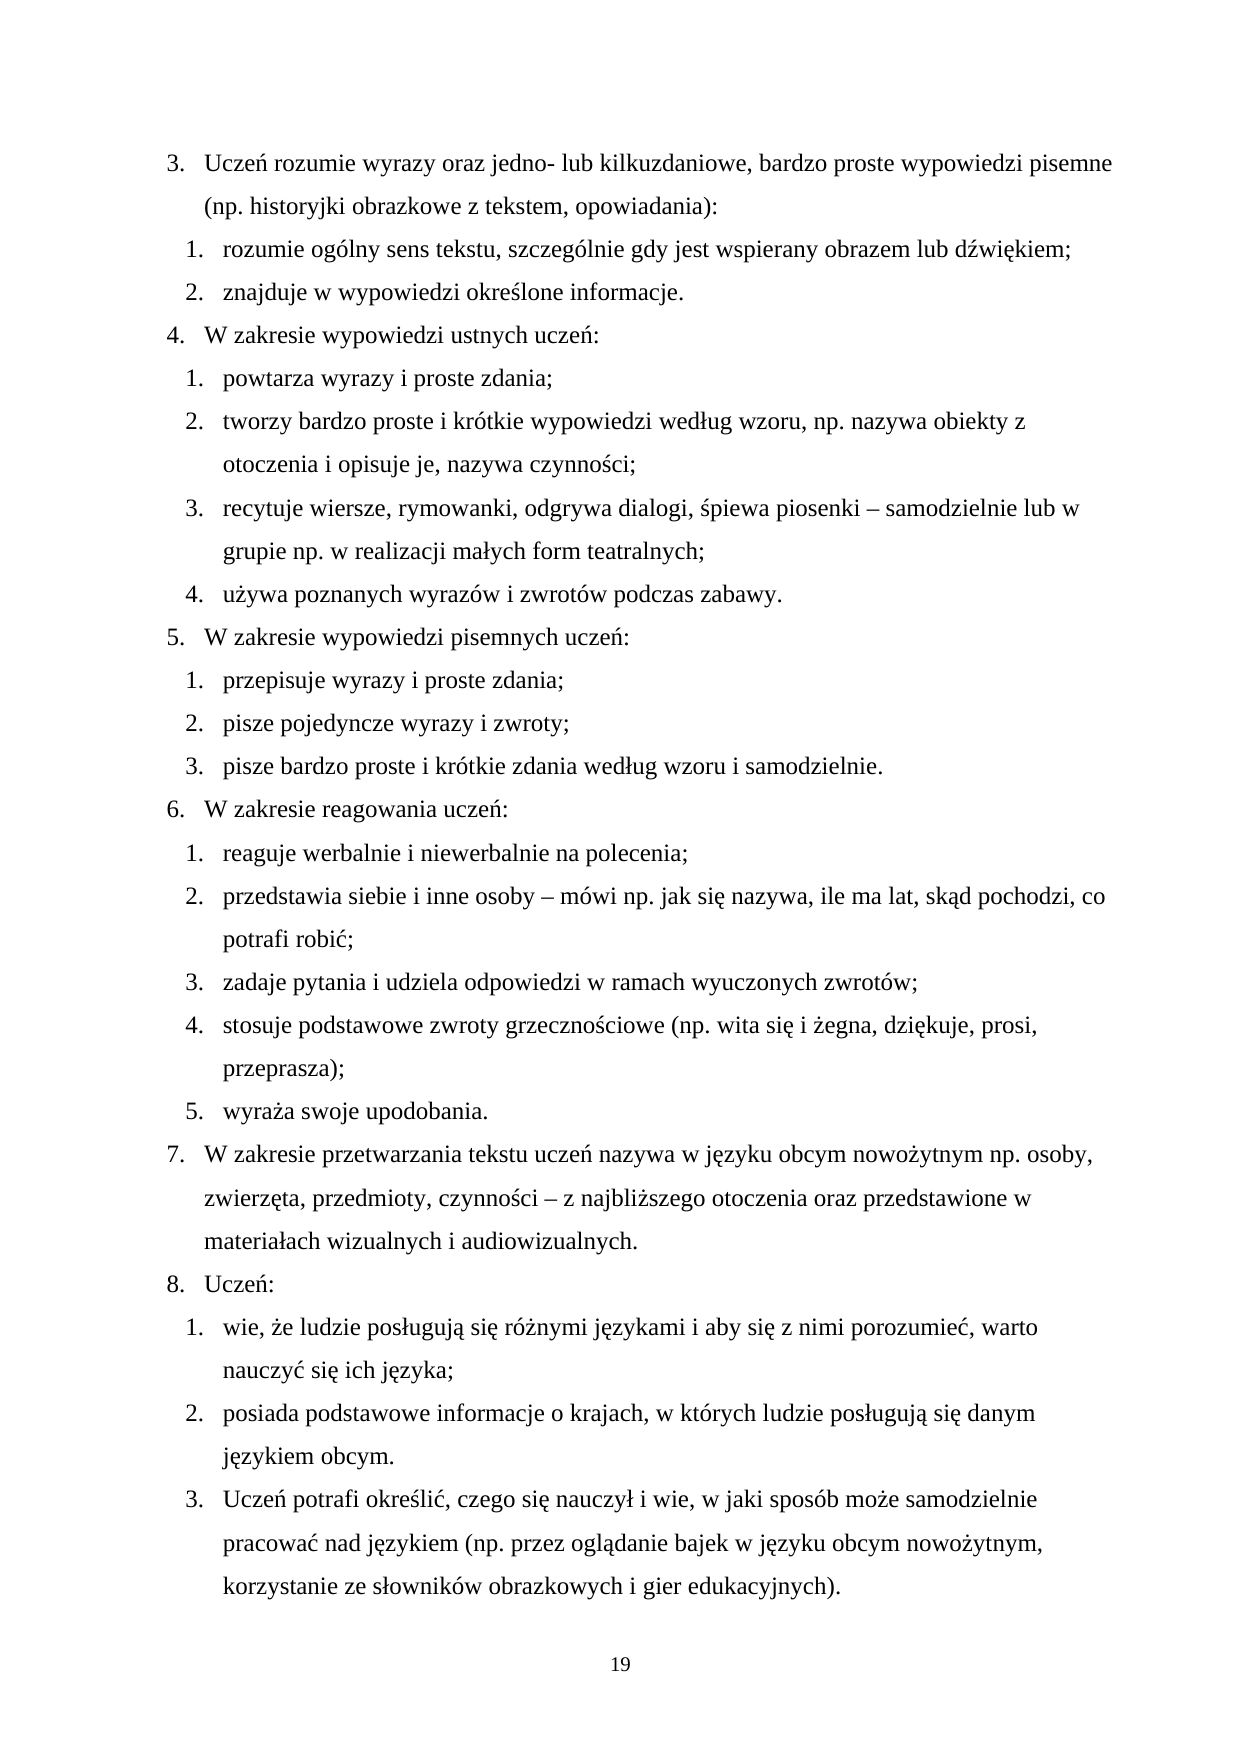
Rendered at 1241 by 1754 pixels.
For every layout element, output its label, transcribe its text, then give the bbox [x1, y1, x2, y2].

list znajduje w wypowiedzi określone informacje. [185, 277, 1116, 306]
list wyraża swoje upodobania. [185, 1096, 1116, 1125]
list Uczeń potrafi określić, czego się nauczył i wie, w jaki sposób może samodzielnie pracować nad językiem (np. przez oglądanie bajek w języku obcym nowożytnym, korzystanie ze słowników obrazkowych i gier edukacyjnych). [185, 1484, 1116, 1599]
list przepisuje wyrazy i proste zdania; [185, 665, 1116, 694]
list wie, że ludzie posługują się różnymi językami i aby się z nimi porozumieć, warto nauczyć się ich języka; [185, 1312, 1116, 1384]
list pisze pojedyncze wyrazy i zwroty; [185, 708, 1116, 737]
list recytuje wiersze, rymowanki, odgrywa dialogi, śpiewa piosenki – samodzielnie lub w grupie np. w realizacji małych form teatralnych; [185, 493, 1116, 564]
list zadaje pytania i udziela odpowiedzi w ramach wyuczonych zwrotów; [185, 967, 1116, 996]
list powtarza wyrazy i proste zdania; [185, 363, 1116, 392]
list przedstawia siebie i inne osoby – mówi np. jak się nazywa, ile ma lat, skąd pochodzi, co potrafi robić; [185, 881, 1116, 953]
list W zakresie wypowiedzi pisemnych uczeń: [166, 622, 1116, 651]
list W zakresie wypowiedzi ustnych uczeń: [166, 320, 1116, 349]
list reaguje werbalnie i niewerbalnie na polecenia; [185, 838, 1116, 866]
list stosuje podstawowe zwroty grzecznościowe (np. wita się i żegna, dziękuje, prosi, przeprasza); [185, 1010, 1116, 1082]
list posiada podstawowe informacje o krajach, w których ludzie posługują się danym językiem obcym. [185, 1398, 1116, 1470]
list Uczeń: [166, 1269, 1116, 1298]
list pisze bardzo proste i krótkie zdania według wzoru i samodzielnie. [185, 751, 1116, 780]
list tworzy bardzo proste i krótkie wypowiedzi według wzoru, np. nazywa obiekty z otoczenia i opisuje je, nazywa czynności; [185, 406, 1116, 478]
list Uczeń rozumie wyrazy oraz jedno- lub kilkuzdaniowe, bardzo proste wypowiedzi pisemne (np. historyjki obrazkowe z tekstem, opowiadania): [166, 148, 1116, 219]
list rozumie ogólny sens tekstu, szczególnie gdy jest wspierany obrazem lub dźwiękiem; [185, 234, 1116, 263]
list W zakresie przetwarzania tekstu uczeń nazywa w języku obcym nowożytnym np. osoby, zwierzęta, przedmioty, czynności – z najbliższego otoczenia oraz przedstawione w materiałach wizualnych i audiowizualnych. [166, 1139, 1116, 1254]
list używa poznanych wyrazów i zwrotów podczas zabawy. [185, 579, 1116, 608]
list W zakresie reagowania uczeń: [166, 794, 1116, 823]
